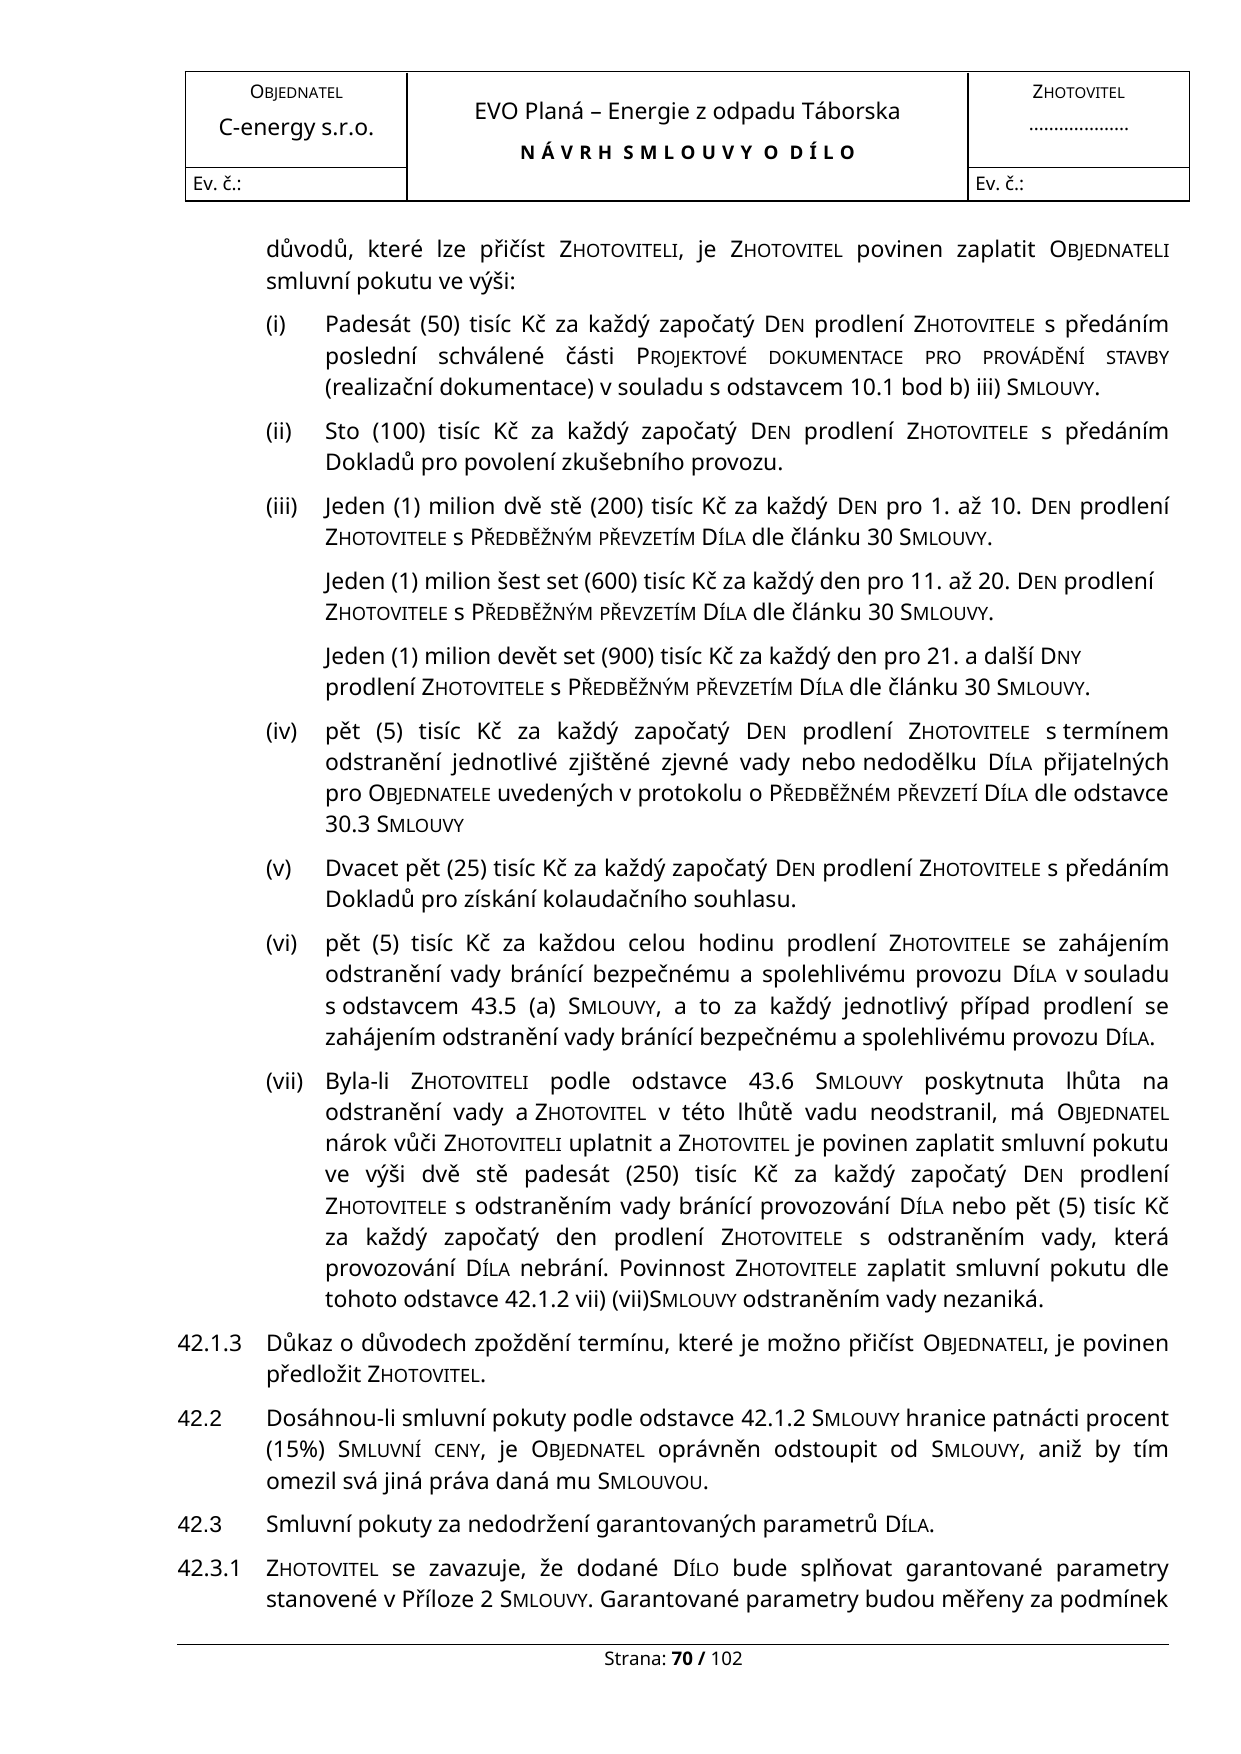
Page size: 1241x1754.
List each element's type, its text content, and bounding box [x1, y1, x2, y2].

subtitle Jeden (1) milion dvě stě (200) tisíc Kč za každý Den pro 1. až 10. Den prodlení Zhotovitele s Předběžným převzetím Díla dle článku 30 Smlouvy. [266, 489, 1169, 552]
subtitle Dvacet pět (25) tisíc Kč za každý započatý Den prodlení Zhotovitele s předáním Dokladů pro získání kolaudačního souhlasu. [266, 852, 1169, 914]
text Jeden (1) milion šest set (600) tisíc Kč za každý den pro 11. až 20. Den prodlení Zhotovitele s Předběžným převzetím Díla dle článku 30 Smlouvy. [325, 564, 1169, 627]
text Dosáhnou-li smluvní pokuty podle odstavce 42.1.2 Smlouvy hranice patnácti procent (15%) Smluvní ceny, je Objednatel oprávněn odstoupit od Smlouvy, aniž by tím omezil svá jiná práva daná mu Smlouvou. [177, 1402, 1169, 1496]
subtitle Padesát (50) tisíc Kč za každý započatý Den prodlení Zhotovitele s předáním poslední schválené části Projektové dokumentace pro provádění stavby (realizační dokumentace) v souladu s odstavcem 10.1 bod b) ii) Smlouvy. [266, 308, 1169, 402]
subtitle pět (5) tisíc Kč za každou celou hodinu prodlení Zhotovitele se zahájením odstranění vady bránící bezpečnému a spolehlivému provozu Díla v souladu s odstavcem 43.5 (a) Smlouvy, a to za každý jednotlivý případ prodlení se zahájením odstranění vady bránící bezpečnému a spolehlivému provozu Díla. [266, 927, 1169, 1052]
text Jeden (1) milion devět set (900) tisíc Kč za každý den pro 21. a další Dny prodlení Zhotovitele s Předběžným převzetím Díla dle článku 30 Smlouvy. [325, 639, 1169, 702]
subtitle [177, 1552, 1169, 1614]
subtitle pět (5) tisíc Kč za každý započatý Den prodlení Zhotovitele s termínem odstranění jednotlivé zjištěné zjevné vady nebo nedodělku Díla přijatelných pro Objednatele uvedených v protokolu o Předběžném převzetí Díla dle odstavce 30.3 Smlouvy [266, 714, 1169, 839]
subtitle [177, 233, 1169, 296]
subtitle Sto (100) tisíc Kč za každý započatý Den prodlení Zhotovitele s předáním Dokladů pro povolení zkušebního provozu. [266, 414, 1169, 477]
subtitle Důkaz o důvodech zpoždění termínu, které je možno přičíst Objednateli, je povinen předložit Zhotovitel. [177, 1327, 1169, 1389]
text Smluvní pokuty za nedodržení garantovaných parametrů Díla. [177, 1508, 1169, 1539]
subtitle Byla-li Zhotoviteli podle odstavce 43.6 Smlouvy poskytnuta lhůta na odstranění vady a Zhotovitel v této lhůtě vadu neodstranil, má Objednatel nárok vůči Zhotoviteli uplatnit a Zhotovitel je povinen zaplatit smluvní pokutu ve výši dvě stě padesát (250) tisíc Kč za každý započatý Den prodlení Zhotovitele s odstraněním vady bránící provozování Díla nebo pět (5) tisíc Kč za každý započatý den prodlení Zhotovitele s odstraněním vady, která provozování Díla nebrání. Povinnost Zhotovitele zaplatit smluvní pokutu dle tohoto odstavce 42.1.2 vii) (vii)Smlouvy odstraněním vady nezaniká. [266, 1064, 1169, 1314]
